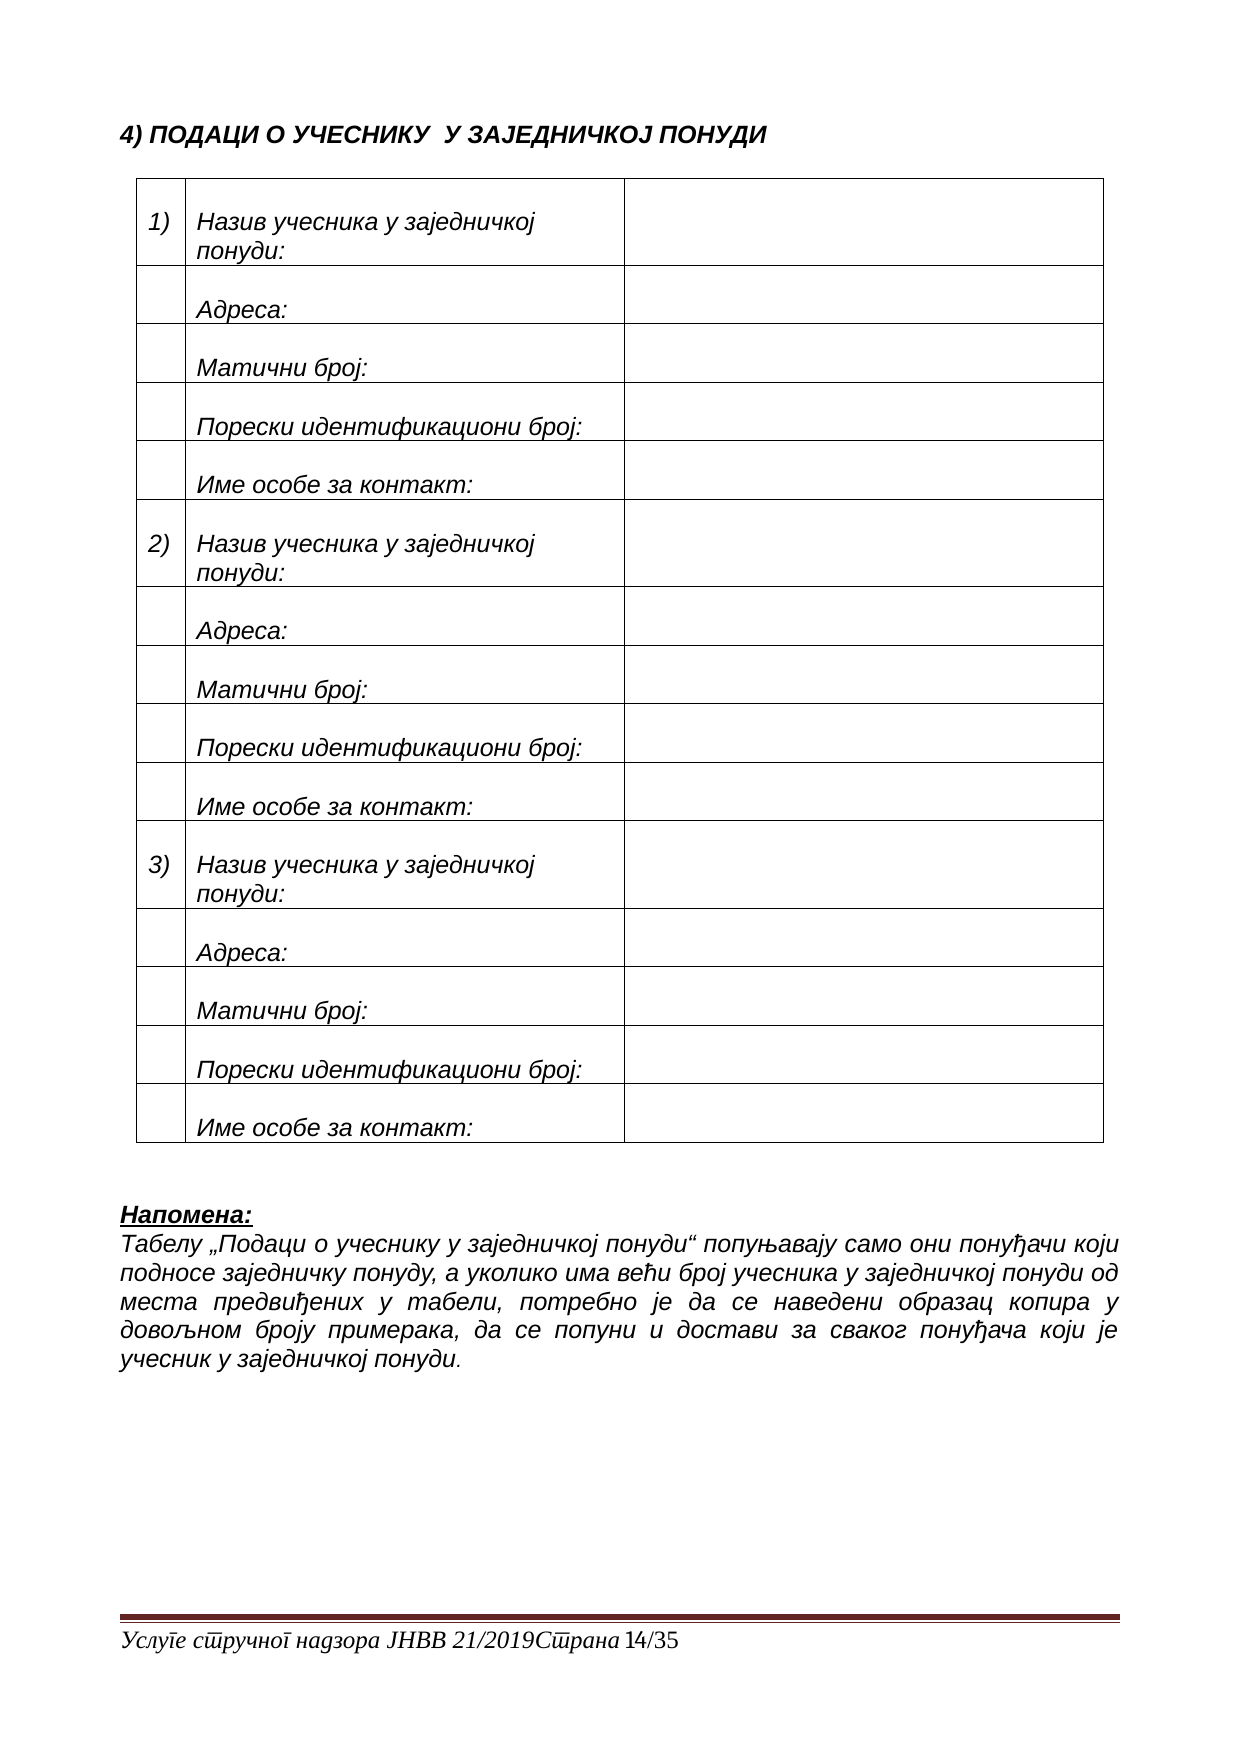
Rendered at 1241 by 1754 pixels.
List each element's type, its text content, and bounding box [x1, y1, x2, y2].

table_cell [137, 704, 185, 762]
table_cell [137, 324, 185, 382]
table_cell [625, 500, 1103, 586]
table_header Назив учесника у заједничкој понуди: [186, 179, 624, 265]
table_header [625, 179, 1103, 265]
table_cell Име особе за контакт: [186, 763, 624, 820]
table_cell [625, 1026, 1103, 1083]
table_cell 3) [137, 821, 185, 908]
table_cell [137, 763, 185, 820]
table_cell Порески идентификациони број: [186, 1026, 624, 1083]
table_cell Матични број: [186, 324, 624, 382]
table_cell [137, 1026, 185, 1083]
table_cell [137, 441, 185, 499]
table_cell [625, 383, 1103, 440]
table_cell Матични број: [186, 646, 624, 703]
table_cell [137, 383, 185, 440]
table_header 1) [137, 179, 185, 265]
text 4) ПОДАЦИ О УЧЕСНИКУ У ЗАЈЕДНИЧКОЈ ПОНУДИ [120, 120, 1120, 149]
table_cell [137, 909, 185, 966]
table_cell 2) [137, 500, 185, 586]
table_cell [625, 266, 1103, 323]
table_cell Матични број: [186, 967, 624, 1025]
table_cell [137, 967, 185, 1025]
table_cell [137, 266, 185, 323]
table_cell [625, 821, 1103, 908]
table_cell Адреса: [186, 266, 624, 323]
table_cell Назив учесника у заједничкој понуди: [186, 500, 624, 586]
table_cell [625, 1084, 1103, 1142]
table_cell [137, 646, 185, 703]
table_cell Порески идентификациони број: [186, 383, 624, 440]
table_cell [625, 441, 1103, 499]
text Напомена: [120, 1200, 1120, 1229]
table_cell [625, 967, 1103, 1025]
table_cell Адреса: [186, 909, 624, 966]
table_cell Име особе за контакт: [186, 1084, 624, 1142]
table_cell [625, 646, 1103, 703]
table_cell [625, 324, 1103, 382]
table_cell [625, 587, 1103, 645]
text Табелу „Подаци о учеснику у заједничкој понуди“ попуњавају само они понуђачи који подносе заједничку понуду, а уколико има већи број учесника у заједничкој понуди од места предвиђених у табели, потребно је да се наведени образац копира у довољном броју примерака, да се попуни и достави за сваког понуђача који је учесник у заједничкој понуди. [120, 1229, 1120, 1373]
table_cell [625, 763, 1103, 820]
table_cell Адреса: [186, 587, 624, 645]
table_cell Назив учесника у заједничкој понуди: [186, 821, 624, 908]
table_cell Име особе за контакт: [186, 441, 624, 499]
table_cell Порески идентификациони број: [186, 704, 624, 762]
table_cell [137, 587, 185, 645]
table_cell [625, 704, 1103, 762]
table_cell [137, 1084, 185, 1142]
table_cell [625, 909, 1103, 966]
